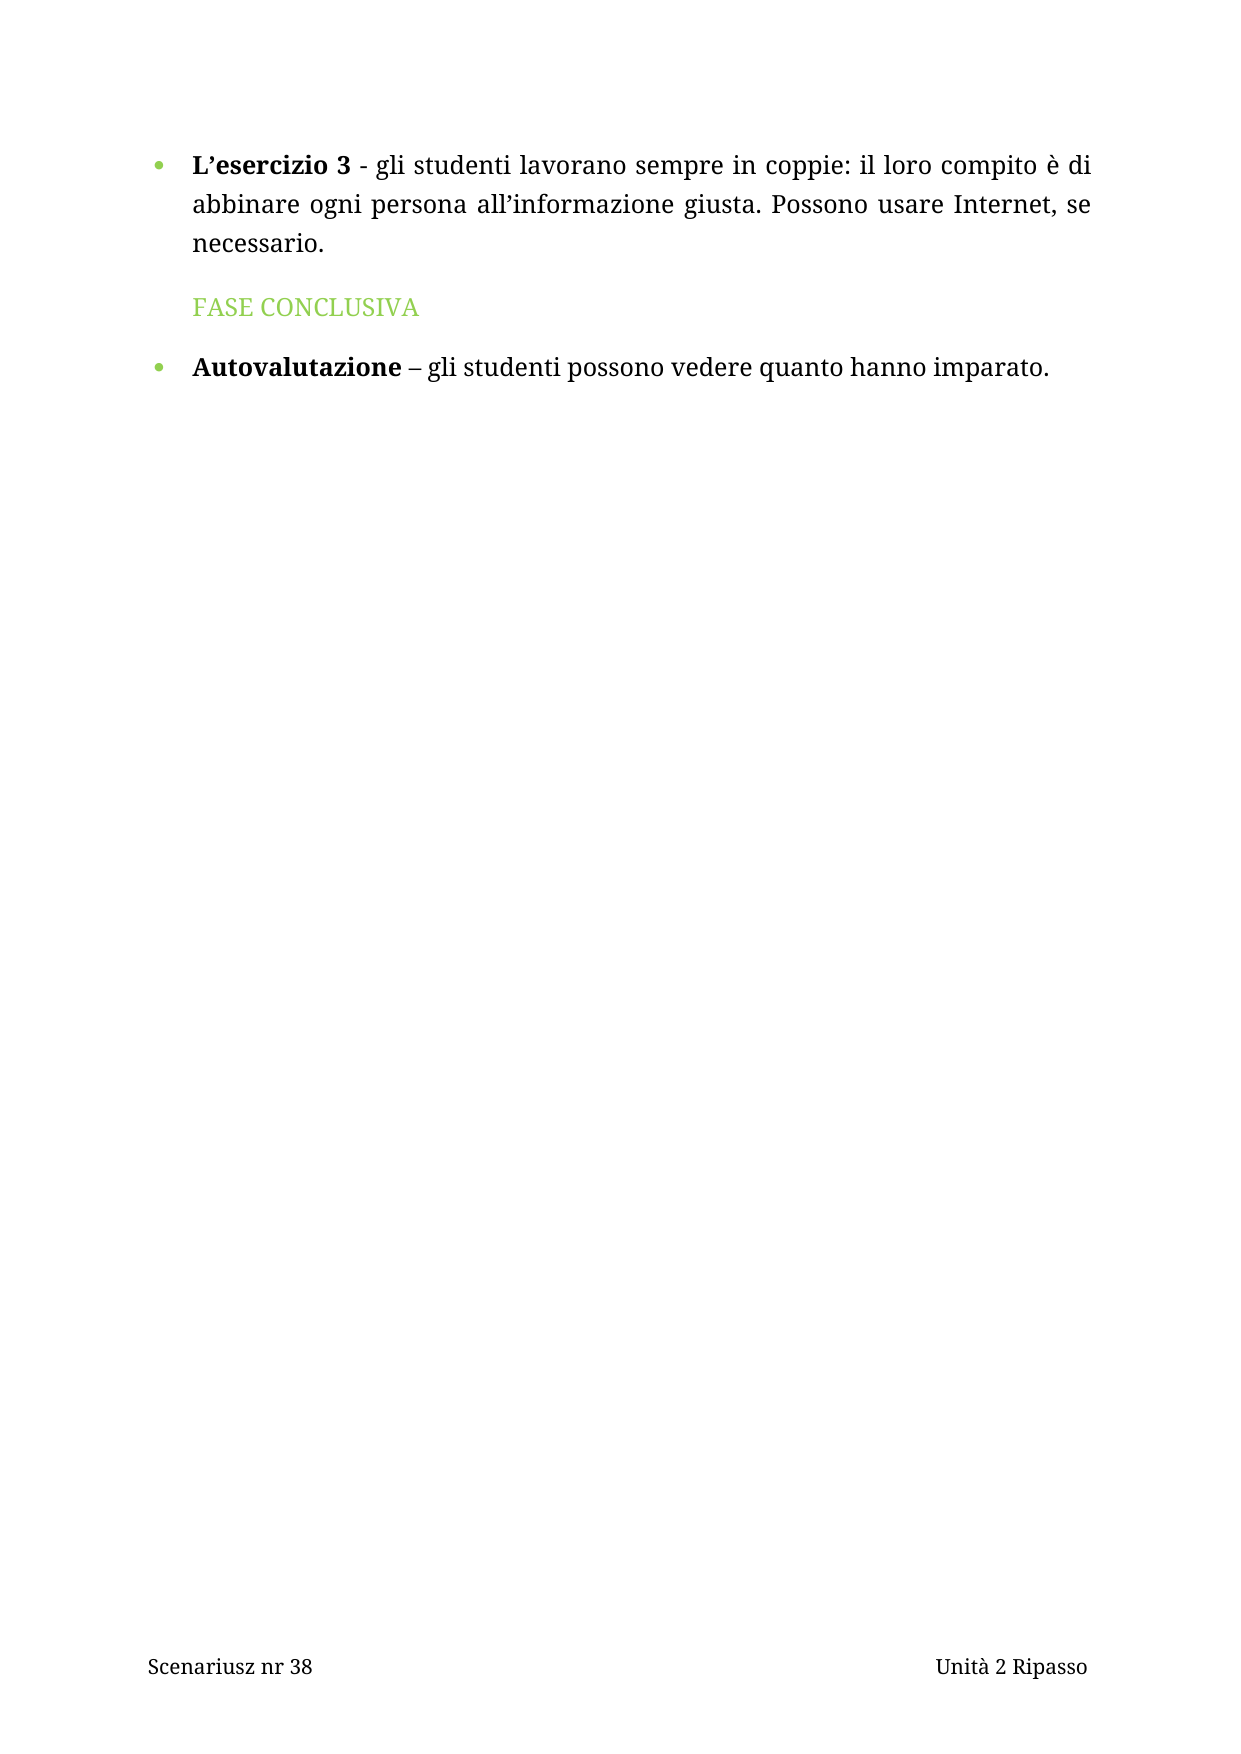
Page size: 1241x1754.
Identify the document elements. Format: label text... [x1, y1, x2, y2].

text FASE CONCLUSIVA [192, 290, 1093, 324]
list L’esercizio 3 - gli studenti lavorano sempre in coppie: il loro compito è di abbinare ogni persona all’informazione giusta. Possono usare Internet, se necessario. [154, 148, 1093, 260]
list Autovalutazione – gli studenti possono vedere quanto hanno imparato. [154, 350, 1093, 384]
